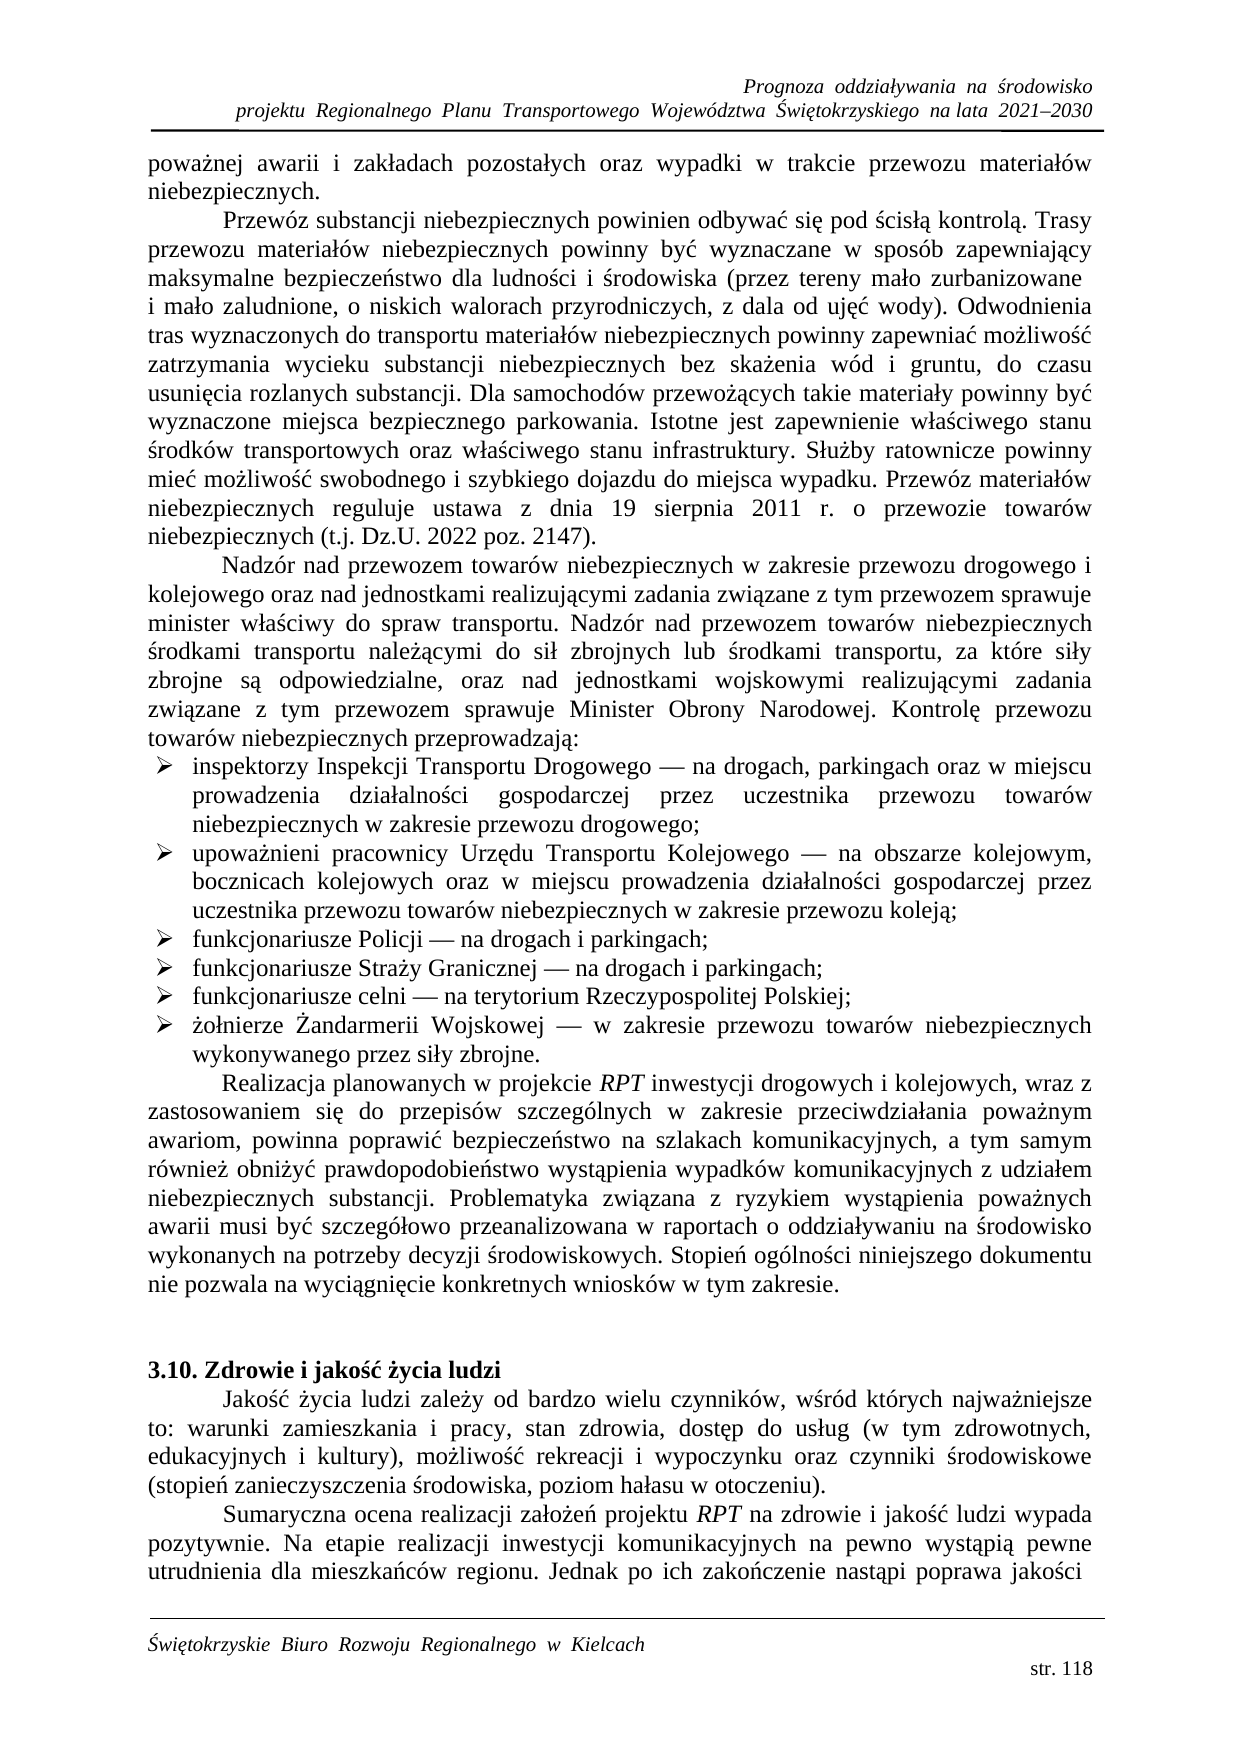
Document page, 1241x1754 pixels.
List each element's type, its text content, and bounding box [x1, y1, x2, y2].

text Realizacja planowanych w projekcie RPT inwestycji drogowych i kolejowych, wraz z zastosowaniem się do przepisów szczególnych w zakresie przeciwdziałania poważnym awariom, powinna poprawić bezpieczeństwo na szlakach komunikacyjnych, a tym samym również obniżyć prawdopodobieństwo wystąpienia wypadków komunikacyjnych z udziałem niebezpiecznych substancji. Problematyka związana z ryzykiem wystąpienia poważnych awarii musi być szczegółowo przeanalizowana w raportach o oddziaływaniu na środowisko wykonanych na potrzeby decyzji środowiskowych. Stopień ogólności niniejszego dokumentu nie pozwala na wyciągnięcie konkretnych wniosków w tym zakresie. [148, 1068, 1093, 1298]
text 3.10. Zdrowie i jakość życia ludzi [148, 1355, 1093, 1384]
text Nadzór nad przewozem towarów niebezpiecznych w zakresie przewozu drogowego i kolejowego oraz nad jednostkami realizującymi zadania związane z tym przewozem sprawuje minister właściwy do spraw transportu. Nadzór nad przewozem towarów niebezpiecznych środkami transportu należącymi do sił zbrojnych lub środkami transportu, za które siły zbrojne są odpowiedzialne, oraz nad jednostkami wojskowymi realizującymi zadania związane z tym przewozem sprawuje Minister Obrony Narodowej. Kontrolę przewozu towarów niebezpiecznych przeprowadzają: [148, 550, 1093, 751]
list inspektorzy Inspekcji Transportu Drogowego — na drogach, parkingach oraz w miejscu prowadzenia działalności gospodarczej przez uczestnika przewozu towarów niebezpiecznych w zakresie przewozu drogowego; [154, 751, 1093, 838]
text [148, 1499, 1093, 1585]
list upoważnieni pracownicy Urzędu Transportu Kolejowego — na obszarze kolejowym, bocznicach kolejowych oraz w miejscu prowadzenia działalności gospodarczej przez uczestnika przewozu towarów niebezpiecznych w zakresie przewozu koleją; [154, 838, 1093, 924]
text Przewóz substancji niebezpiecznych powinien odbywać się pod ścisłą kontrolą. Trasy przewozu materiałów niebezpiecznych powinny być wyznaczane w sposób zapewniający maksymalne bezpieczeństwo dla ludności i środowiska (przez tereny mało zurbanizowane i mało zaludnione, o niskich walorach przyrodniczych, z dala od ujęć wody). Odwodnienia tras wyznaczonych do transportu materiałów niebezpiecznych powinny zapewniać możliwość zatrzymania wycieku substancji niebezpiecznych bez skażenia wód i gruntu, do czasu usunięcia rozlanych substancji. Dla samochodów przewożących takie materiały powinny być wyznaczone miejsca bezpiecznego parkowania. Istotne jest zapewnienie właściwego stanu środków transportowych oraz właściwego stanu infrastruktury. Służby ratownicze powinny mieć możliwość swobodnego i szybkiego dojazdu do miejsca wypadku. Przewóz materiałów niebezpiecznych reguluje ustawa z dnia 19 sierpnia 2011 r. o przewozie towarów niebezpiecznych (t.j. Dz.U. 2022 poz. 2147). [148, 205, 1093, 550]
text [148, 148, 1093, 205]
list funkcjonariusze Straży Granicznej — na drogach i parkingach; [154, 953, 1093, 981]
text Jakość życia ludzi zależy od bardzo wielu czynników, wśród których najważniejsze to: warunki zamieszkania i pracy, stan zdrowia, dostęp do usług (w tym zdrowotnych, edukacyjnych i kultury), możliwość rekreacji i wypoczynku oraz czynniki środowiskowe (stopień zanieczyszczenia środowiska, poziom hałasu w otoczeniu). [148, 1384, 1093, 1499]
list żołnierze Żandarmerii Wojskowej — w zakresie przewozu towarów niebezpiecznych wykonywanego przez siły zbrojne. [154, 1010, 1093, 1068]
list funkcjonariusze celni — na terytorium Rzeczypospolitej Polskiej; [154, 981, 1093, 1010]
list funkcjonariusze Policji — na drogach i parkingach; [154, 924, 1093, 953]
